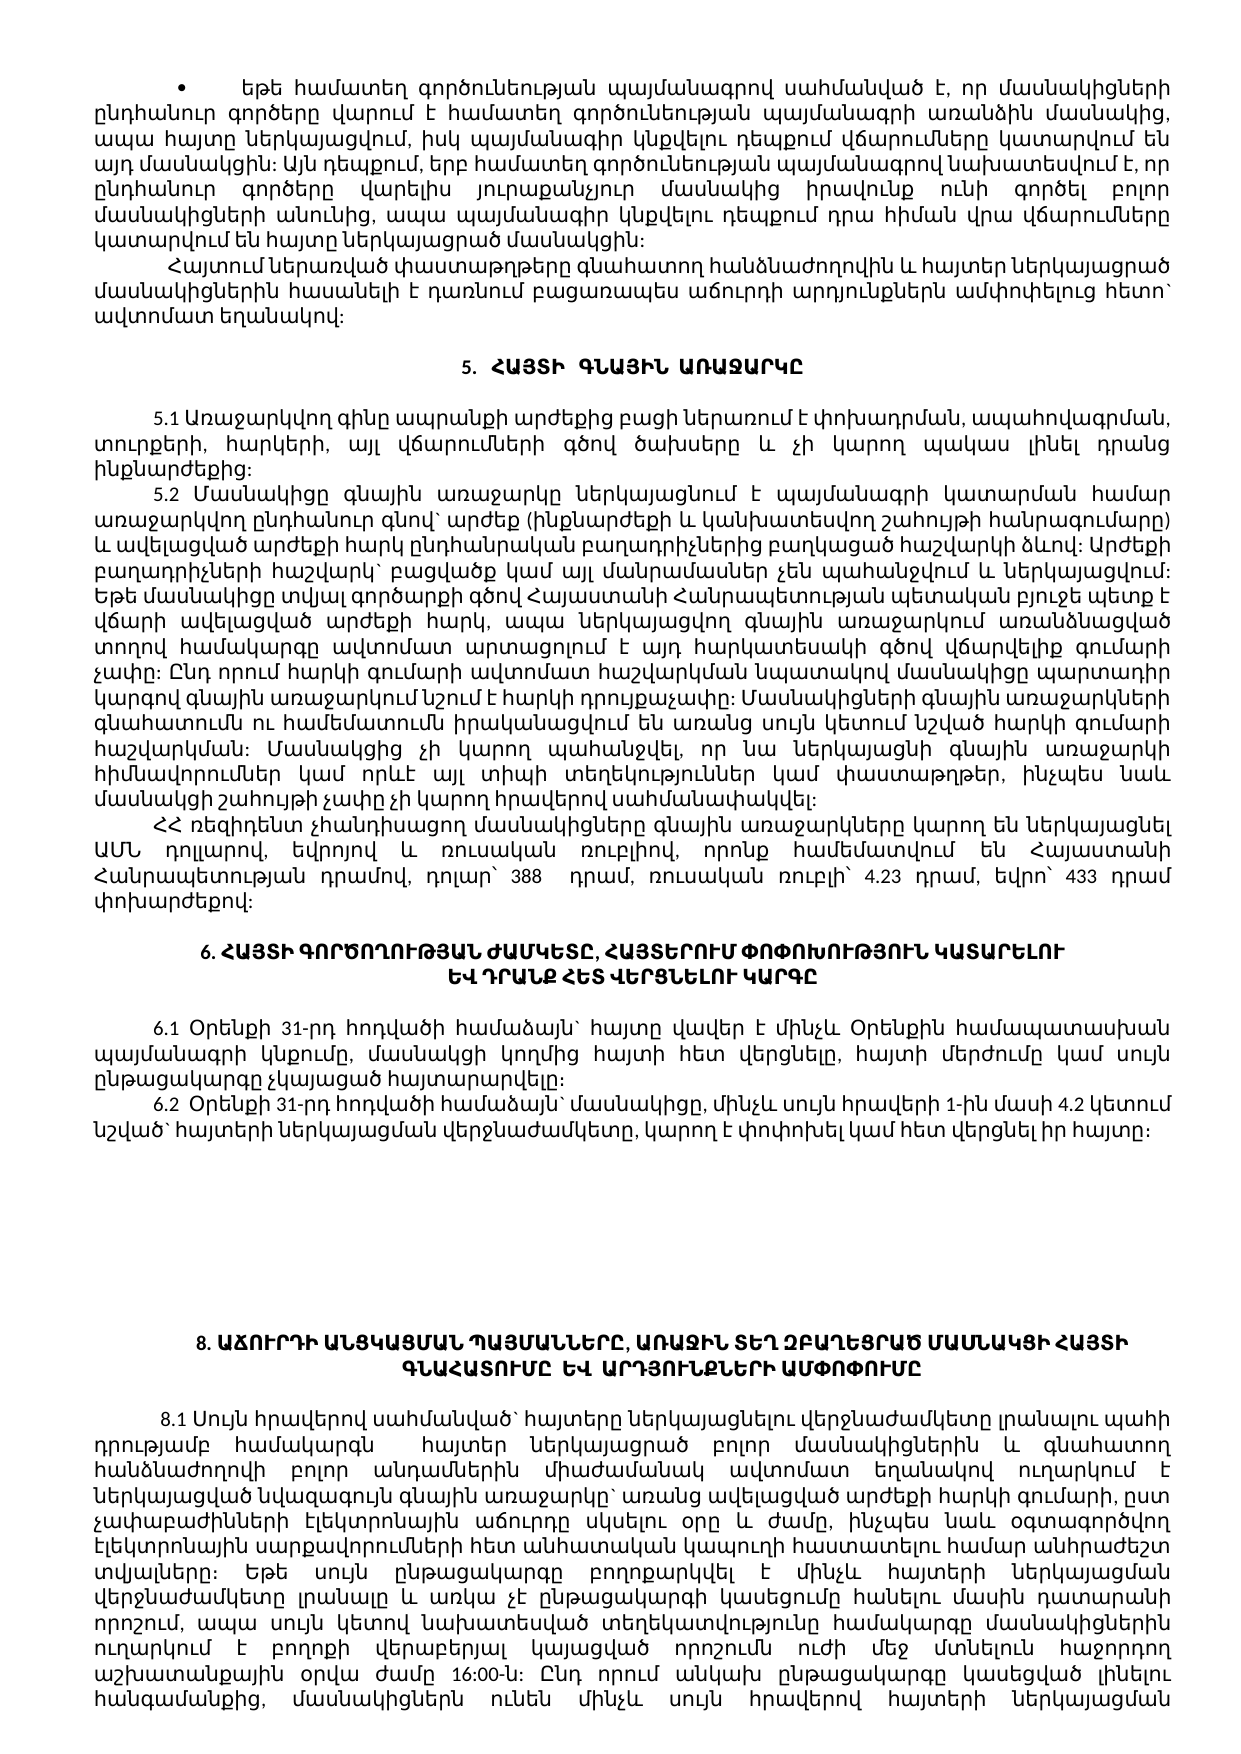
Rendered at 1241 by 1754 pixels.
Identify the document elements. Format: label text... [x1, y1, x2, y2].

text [94, 1407, 1171, 1712]
text 6.2 Օրենքի 31-րդ հոդվածի համաձայն` մասնակիցը, մինչև սույն հրավերի 1-ին մասի 4.2 կետում նշված` հայտերի ներկայացման վերջնաժամկետը, կարող է փոփոխել կամ հետ վերցնել իր հայտը։ [94, 1092, 1171, 1142]
text ԳՆԱՀԱՏՈՒՄԸ ԵՎ ԱՐԴՅՈՒՆՔՆԵՐԻ ԱՄՓՈՓՈՒՄԸ [94, 1356, 1171, 1381]
list եթե համատեղ գործունեության պայմանագրով սահմանված է, որ մասնակիցների ընդհանուր գործերը վարում է համատեղ գործունեության պայմանագրի առանձին մասնակից, ապա հայտը ներկայացվում, իսկ պայմանագիր կնքվելու դեպքում վճարումները կատարվում են այդ մասնակցին: Այն դեպքում, երբ համատեղ գործունեության պայմանագրով նախատեսվում է, որ ընդհանուր գործերը վարելիս յուրաքանչյուր մասնակից իրավունք ունի գործել բոլոր մասնակիցների անունից, ապա պայմանագիր կնքվելու դեպքում դրա հիման վրա վճարումները կատարվում են հայտը ներկայացրած մասնակցին: [94, 75, 1171, 253]
text 5. ՀԱՅՏԻ ԳՆԱՅԻՆ ԱՌԱՋԱՐԿԸ [94, 354, 1171, 380]
text ՀՀ ռեզիդենտ չհանդիսացող մասնակիցները գնային առաջարկները կարող են ներկայացնել ԱՄՆ դոլլարով, եվրոյով և ռուսական ռուբլիով, որոնք համեմատվում են Հայաստանի Հանրապետության դրամով, դոլար՝ 388 դրամ, ռուսական ռուբլի՝ 4.23 դրամ, եվրո՝ 433 դրամ փոխարժեքով: [94, 812, 1171, 914]
text 8. ԱՃՈՒՐԴԻ ԱՆՑԿԱՑՄԱՆ ՊԱՅՄԱՆՆԵՐԸ, ԱՌԱՋԻՆ ՏԵՂ ԶԲԱՂԵՑՐԱԾ ՄԱՍՆԱԿՑԻ ՀԱՅՏԻ [94, 1330, 1171, 1356]
text 6. ՀԱՅՏԻ ԳՈՐԾՈՂՈՒԹՅԱՆ ԺԱՄԿԵՏԸ, ՀԱՅՏԵՐՈՒՄ ՓՈՓՈԽՈՒԹՅՈՒՆ ԿԱՏԱՐԵԼՈՒ [94, 939, 1171, 964]
text 5.1 Առաջարկվող գինը ապրանքի արժեքից բացի ներառում է փոխադրման, ապահովագրման, տուրքերի, հարկերի, այլ վճարումների գծով ծախսերը և չի կարող պակաս լինել դրանց ինքնարժեքից: [94, 405, 1171, 482]
text 5.2 Մասնակիցը գնային առաջարկը ներկայացնում է պայմանագրի կատարման համար առաջարկվող ընդհանուր գնով` արժեք (ինքնարժեքի և կանխատեսվող շահույթի հանրագումարը) և ավելացված արժեքի հարկ ընդհանրական բաղադրիչներից բաղկացած հաշվարկի ձևով: Արժեքի բաղադրիչների հաշվարկ` բացվածք կամ այլ մանրամասներ չեն պահանջվում և ներկայացվում: Եթե մասնակիցը տվյալ գործարքի գծով Հայաստանի Հանրապետության պետական բյուջե պետք է վճարի ավելացված արժեքի հարկ, ապա ներկայացվող գնային առաջարկում առանձնացված տողով համակարգը ավտոմատ արտացոլում է այդ հարկատեսակի գծով վճարվելիք գումարի չափը: Ընդ որում հարկի գումարի ավտոմատ հաշվարկման նպատակով մասնակիցը պարտադիր կարգով գնային առաջարկում նշում է հարկի դրույքաչափը: Մասնակիցների գնային առաջարկների գնահատումն ու համեմատումն իրականացվում են առանց սույն կետում նշված հարկի գումարի հաշվարկման: Մասնակցից չի կարող պահանջվել, որ նա ներկայացնի գնային առաջարկի հիմնավորումներ կամ որևէ այլ տիպի տեղեկություններ կամ փաստաթղթեր, ինչպես նաև մասնակցի շահույթի չափը չի կարող հրավերով սահմանափակվել: [94, 482, 1171, 812]
text Հայտում ներառված փաստաթղթերը գնահատող հանձնաժողովին և հայտեր ներկայացրած մասնակիցներին հասանելի է դառնում բացառապես աճուրդի արդյունքներն ամփոփելուց հետո` ավտոմատ եղանակով: [94, 253, 1171, 329]
text ԵՎ ԴՐԱՆՔ ՀԵՏ ՎԵՐՑՆԵԼՈՒ ԿԱՐԳԸ [94, 964, 1171, 990]
text 6.1 Օրենքի 31-րդ հոդվածի համաձայն` հայտը վավեր է մինչև Օրենքին համապատասխան պայմանագրի կնքումը, մասնակցի կողմից հայտի հետ վերցնելը, հայտի մերժումը կամ սույն ընթացակարգը չկայացած հայտարարվելը։ [94, 1015, 1171, 1092]
